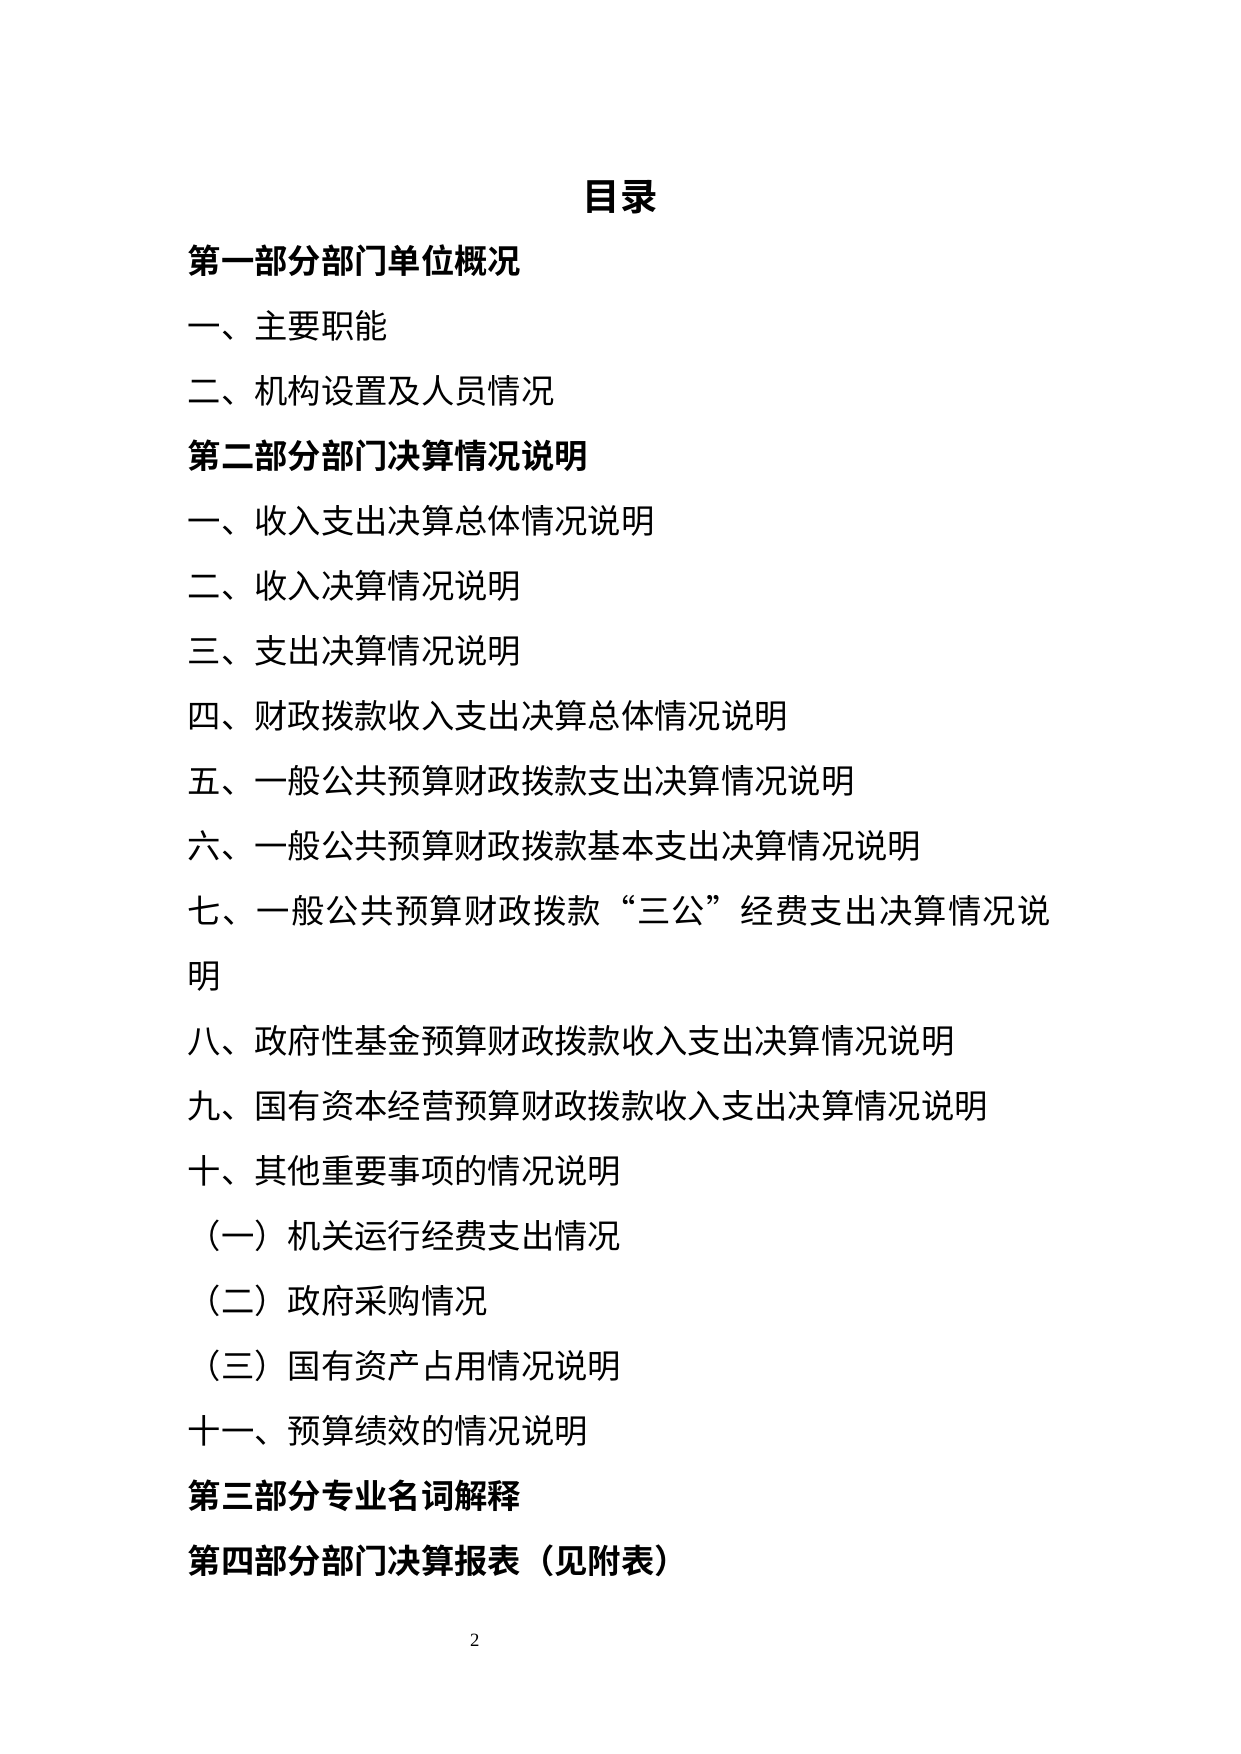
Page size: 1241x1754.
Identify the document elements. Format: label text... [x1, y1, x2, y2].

text 一、收入支出决算总体情况说明 [187, 487, 1053, 552]
text 八、政府性基金预算财政拨款收入支出决算情况说明 [187, 1007, 1053, 1072]
text 十一、预算绩效的情况说明 [187, 1397, 1053, 1462]
text 四、财政拨款收入支出决算总体情况说明 [187, 682, 1053, 747]
text 第三部分专业名词解释 [187, 1462, 1053, 1527]
text 九、国有资本经营预算财政拨款收入支出决算情况说明 [187, 1072, 1053, 1137]
text （一）机关运行经费支出情况 [187, 1202, 1053, 1267]
text 一、主要职能 [187, 292, 1053, 357]
text 三、支出决算情况说明 [187, 617, 1053, 682]
text 十、其他重要事项的情况说明 [187, 1137, 1053, 1202]
text （三）国有资产占用情况说明 [187, 1332, 1053, 1397]
text 五、一般公共预算财政拨款支出决算情况说明 [187, 747, 1053, 812]
text 六、一般公共预算财政拨款基本支出决算情况说明 [187, 812, 1053, 877]
text 目录 [187, 162, 1053, 227]
text 第一部分部门单位概况 [187, 227, 1053, 292]
text 第二部分部门决算情况说明 [187, 422, 1053, 487]
text 七、一般公共预算财政拨款“三公”经费支出决算情况说明 [187, 877, 1053, 1007]
text （二）政府采购情况 [187, 1267, 1053, 1332]
text 二、收入决算情况说明 [187, 552, 1053, 617]
text 二、机构设置及人员情况 [187, 357, 1053, 422]
text 第四部分部门决算报表（见附表） [187, 1527, 1053, 1592]
